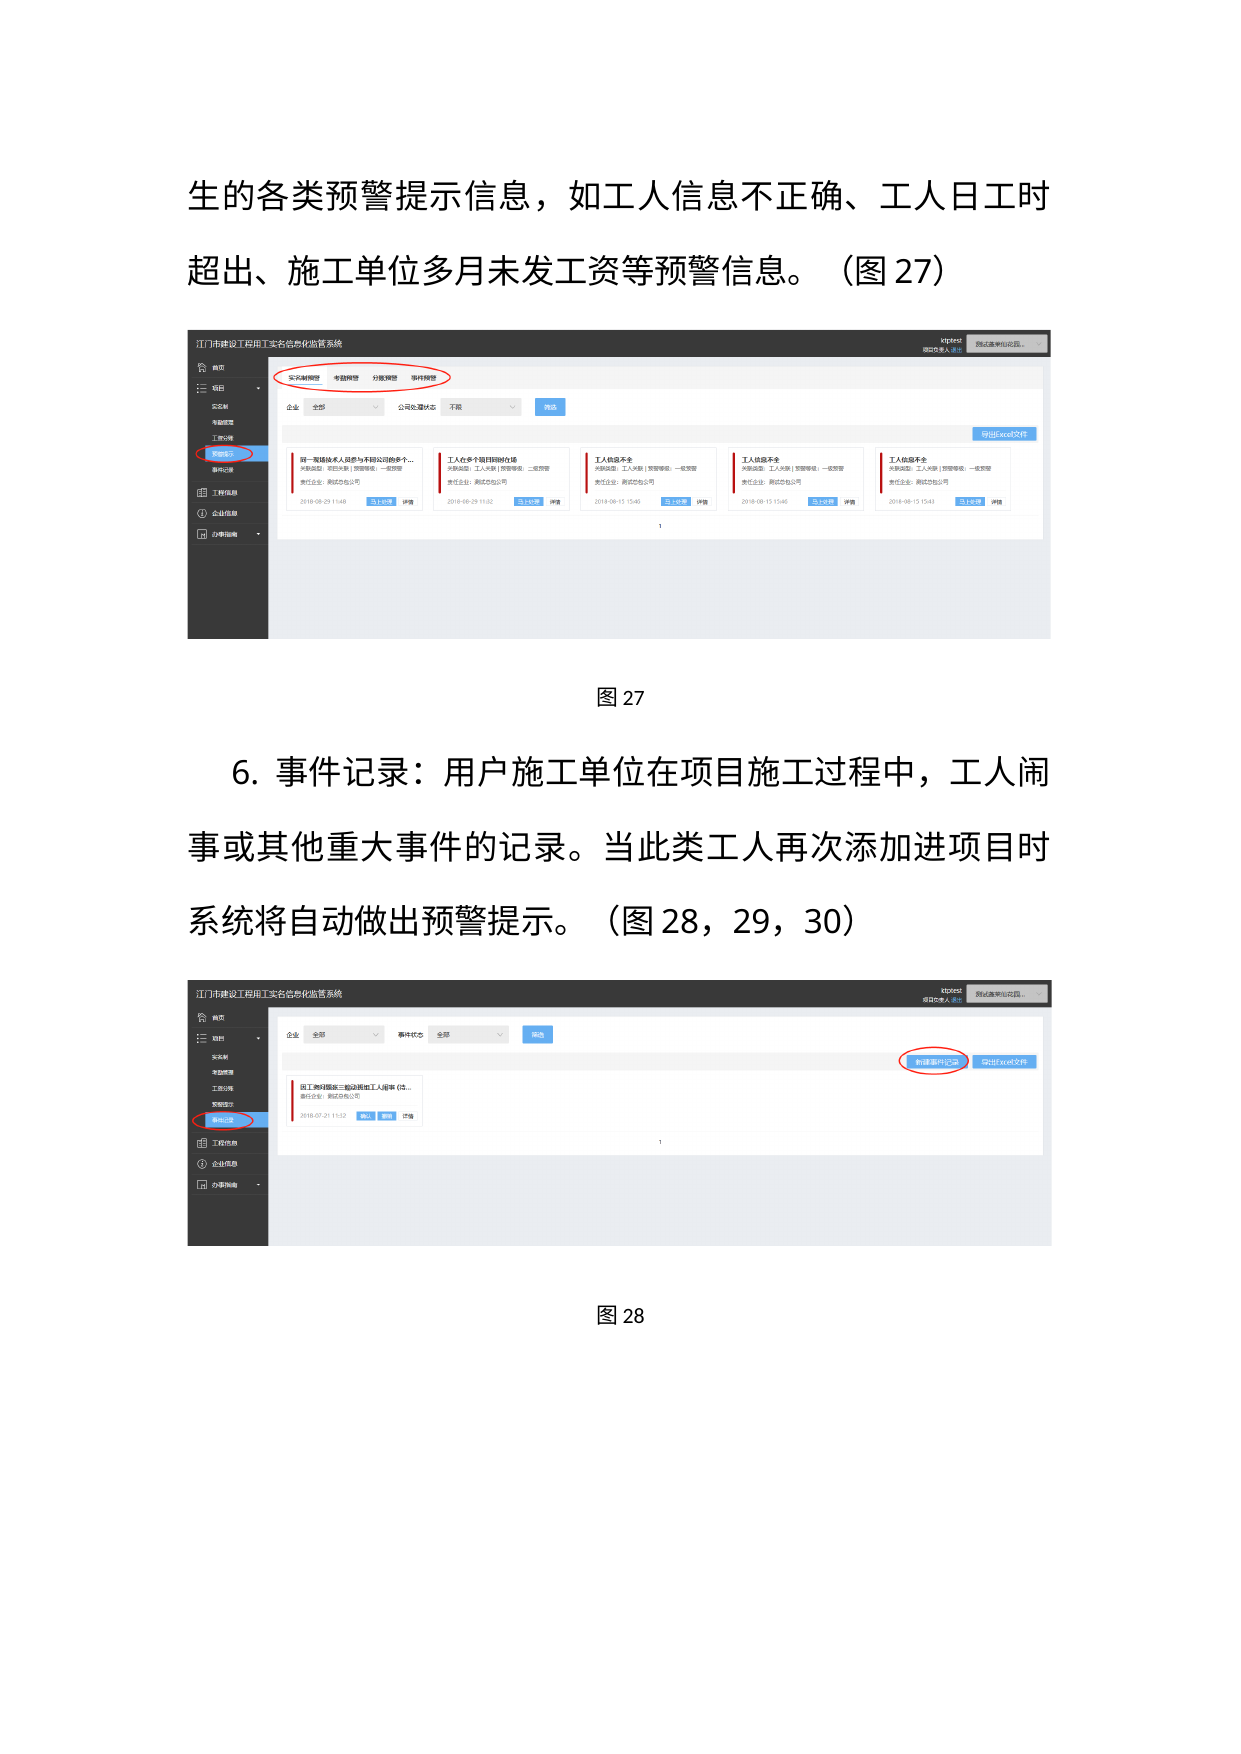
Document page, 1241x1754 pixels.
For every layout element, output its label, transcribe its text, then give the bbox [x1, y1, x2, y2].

picture [187, 980, 1052, 1246]
picture [187, 329, 1051, 639]
list 事件记录：用户施工单位在项目施工过程中，工人闹事或其他重大事件的记录。当此类工人再次添加进项目时，系统将自动做出预警提示。（图28，29，30） [187, 737, 1053, 952]
text 图28 [187, 1297, 1053, 1330]
text 图27 [187, 679, 1053, 712]
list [187, 162, 1053, 302]
